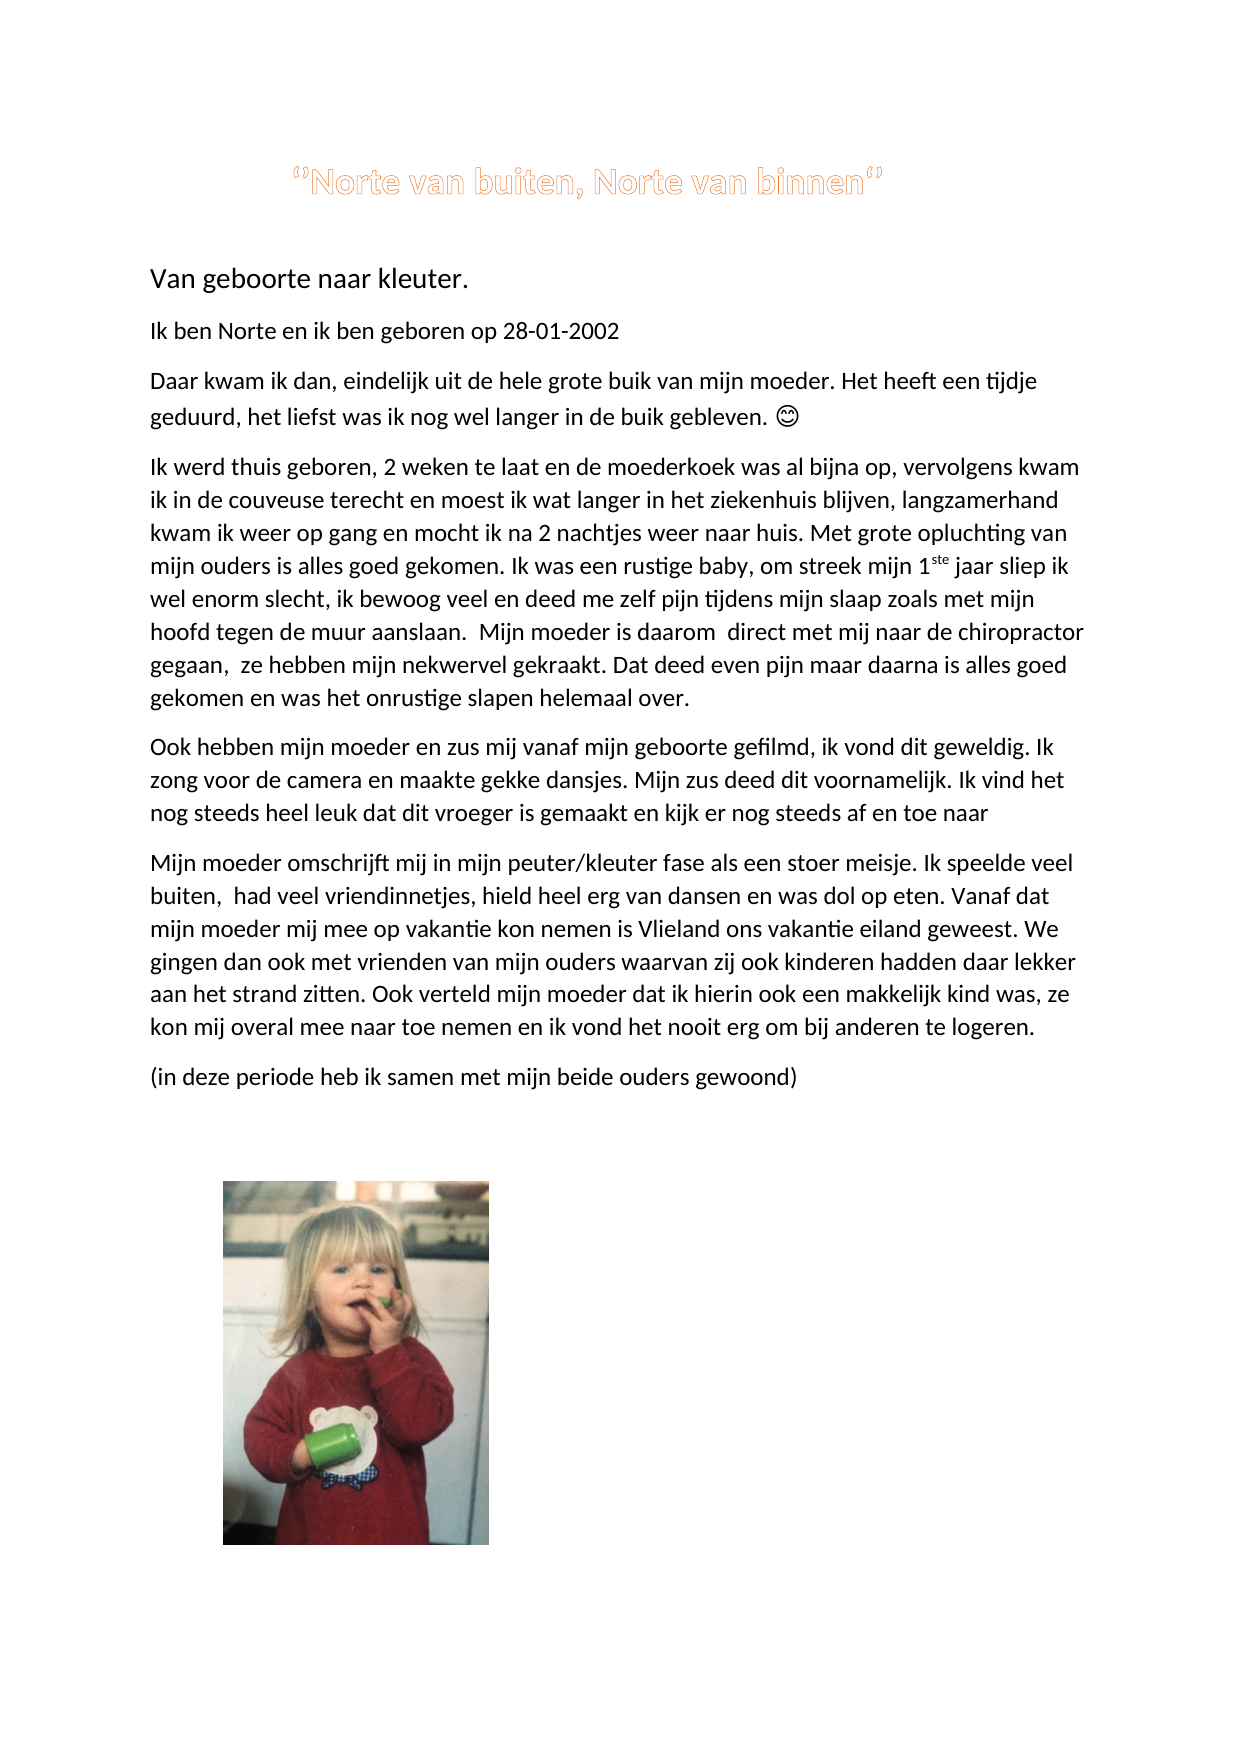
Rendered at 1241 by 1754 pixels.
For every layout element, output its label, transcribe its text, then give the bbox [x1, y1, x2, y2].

picture [223, 1181, 489, 1545]
text Mijn moeder omschrijft mij in mijn peuter/kleuter fase als een stoer meisje. Ik speelde veel buiten, had veel vriendinnetjes, hield heel erg van dansen en was dol op eten. Vanaf dat mijn moeder mij mee op vakantie kon nemen is Vlieland ons vakantie eiland geweest. We gingen dan ook met vrienden van mijn ouders waarvan zij ook kinderen hadden daar lekker aan het strand zitten. Ook verteld mijn moeder dat ik hierin ook een makkelijk kind was, ze kon mij overal mee naar toe nemen en ik vond het nooit erg om bij anderen te logeren. [150, 847, 1090, 1042]
text Ook hebben mijn moeder en zus mij vanaf mijn geboorte gefilmd, ik vond dit geweldig. Ik zong voor de camera en maakte gekke dansjes. Mijn zus deed dit voornamelijk. Ik vind het nog steeds heel leuk dat dit vroeger is gemaakt en kijk er nog steeds af en toe naar [150, 732, 1090, 828]
text Van geboorte naar kleuter. [150, 260, 1090, 296]
text Ik werd thuis geboren, 2 weken te laat en de moederkoek was al bijna op, vervolgens kwam ik in de couveuse terecht en moest ik wat langer in het ziekenhuis blijven, langzamerhand kwam ik weer op gang en mocht ik na 2 nachtjes weer naar huis. Met grote opluchting van mijn ouders is alles goed gekomen. Ik was een rustige baby, om streek mijn 1ste jaar sliep ik wel enorm slecht, ik bewoog veel en deed me zelf pijn tijdens mijn slaap zoals met mijn hoofd tegen de muur aanslaan. Mijn moeder is daarom direct met mij naar de chiropractor gegaan, ze hebben mijn nekwervel gekraakt. Dat deed even pijn maar daarna is alles goed gekomen en was het onrustige slapen helemaal over. [150, 452, 1090, 712]
text Daar kwam ik dan, eindelijk uit de hele grote buik van mijn moeder. Het heeft een tijdje geduurd, het liefst was ik nog wel langer in de buik gebleven. [150, 365, 1090, 432]
text (in deze periode heb ik samen met mijn beide ouders gewoond) [150, 1061, 1090, 1092]
text Ik ben Norte en ik ben geboren op 28-01-2002 [150, 315, 1090, 346]
